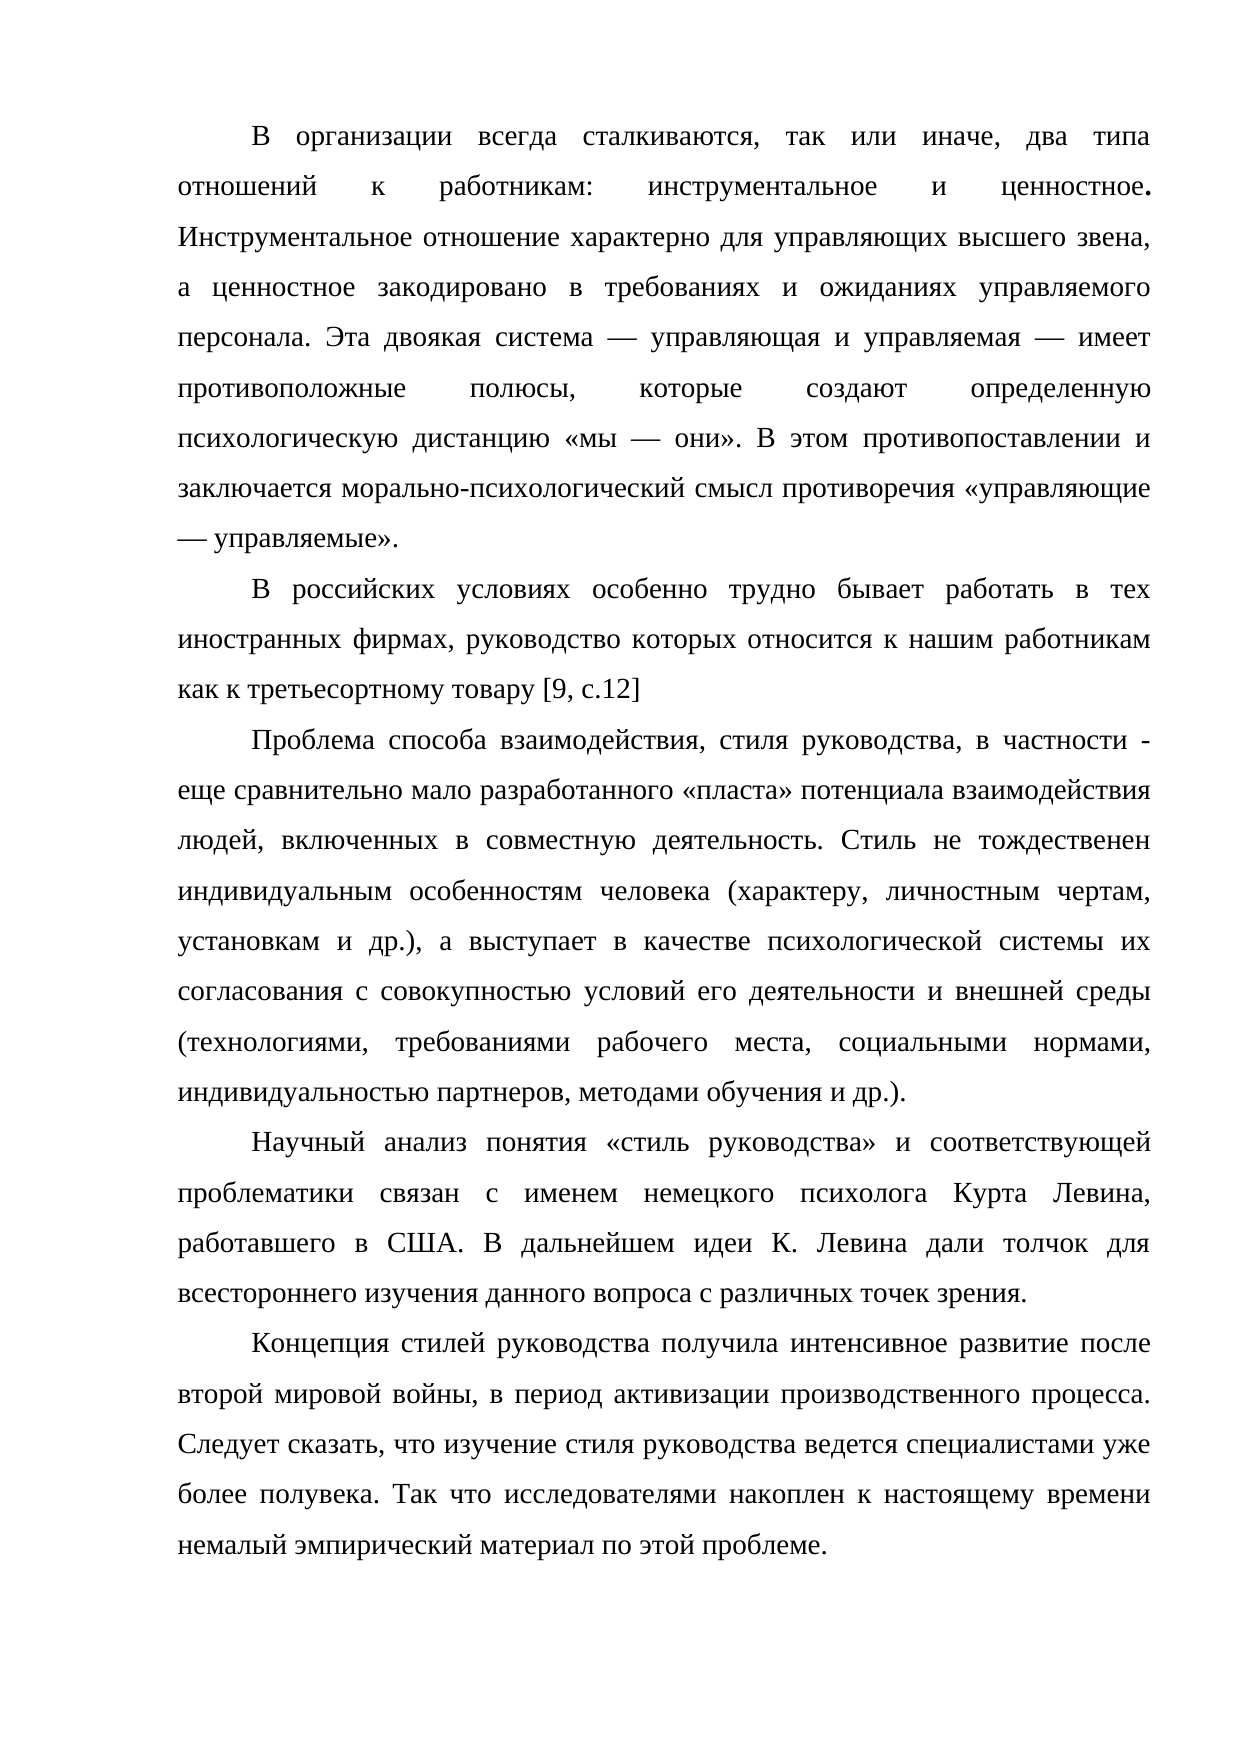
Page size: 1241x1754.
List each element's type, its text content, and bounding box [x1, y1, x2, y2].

text В организации всегда сталкиваются, так или иначе, два типа отношений к работникам: инструментальное и ценностное. Инструментальное отношение характерно для управляющих высшего звена, а ценностное закодировано в требованиях и ожиданиях управляемого персонала. Эта двоякая система — управляющая и управляемая — имеет противоположные полюсы, которые создают определенную психологическую дистанцию «мы — они». В этом противопоставлении и заключается морально-психологический смысл противоречия «управляющие — управляемые». [177, 118, 1152, 554]
text В российских условиях особенно трудно бывает работать в тех иностранных фирмах, руководство которых относится к нашим работникам как к третьесортному товару [9, c.12] [177, 571, 1152, 705]
text Научный анализ понятия «стиль руководства» и соответствующей проблематики связан с именем немецкого психолога Курта Левина, работавшего в США. В дальнейшем идеи К. Левина дали толчок для всестороннего изучения данного вопроса с различных точек зрения. [177, 1124, 1152, 1309]
text Концепция стилей руководства получила интенсивное развитие после второй мировой войны, в период активизации производственного процесса. Следует сказать, что изучение стиля руководства ведется специалистами уже более полувека. Так что исследователями накоплен к настоящему времени немалый эмпирический материал по этой проблеме. [177, 1326, 1152, 1560]
text Проблема способа взаимодействия, стиля руководства, в частности - еще сравнительно мало разработанного «пласта» потенциала взаимодействия людей, включенных в совместную деятельность. Стиль не тождественен индивидуальным особенностям человека (характеру, личностным чертам, установкам и др.), а выступает в качестве психологической системы их согласования с совокупностью условий его деятельности и внешней среды (технологиями, требованиями рабочего места, социальными нормами, индивидуальностью партнеров, методами обучения и др.). [177, 722, 1152, 1108]
